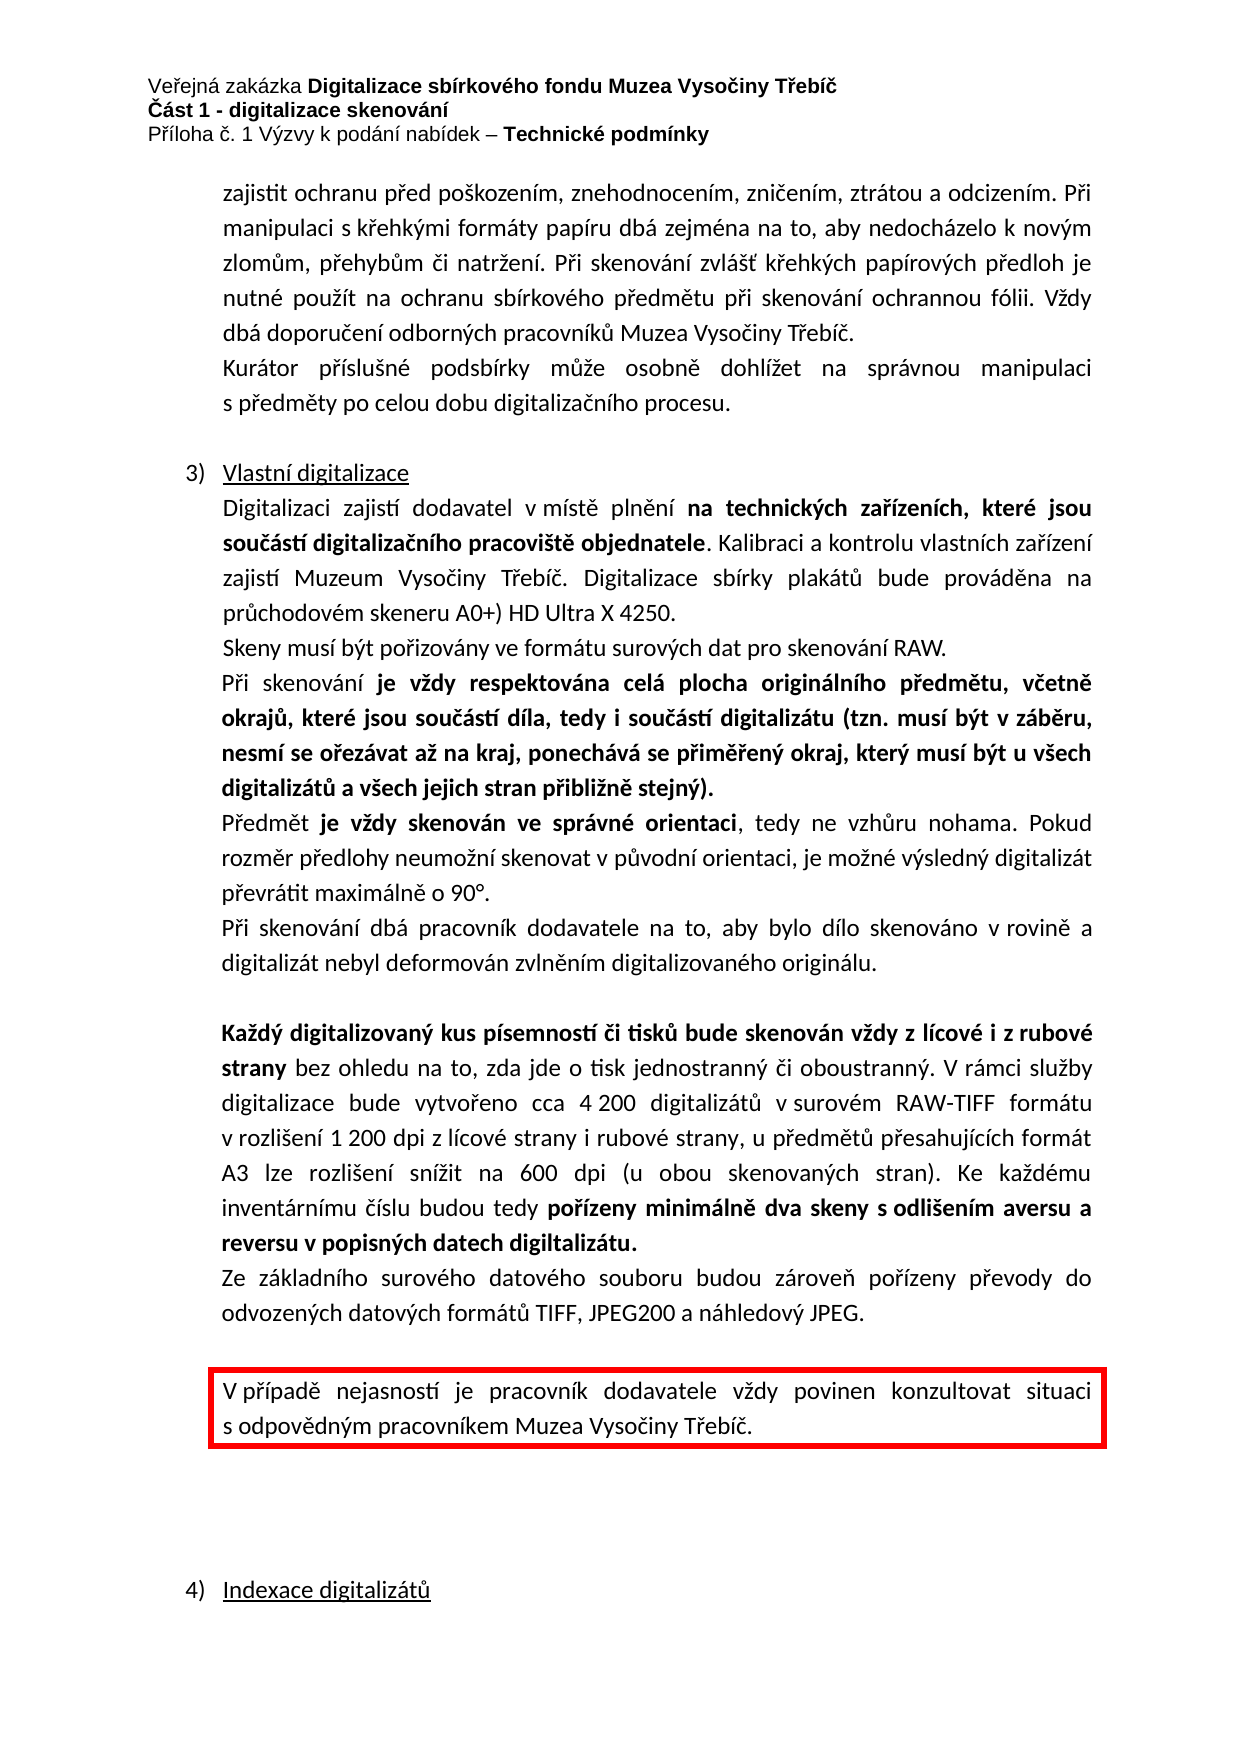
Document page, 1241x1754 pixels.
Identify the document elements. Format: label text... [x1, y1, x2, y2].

list Indexace digitalizátů [185, 1574, 1093, 1605]
text Při skenování je vždy respektována celá plocha originálního předmětu, včetně okrajů, které jsou součástí díla, tedy i součástí digitalizátu (tzn. musí být v záběru, nesmí se ořezávat až na kraj, ponechává se přiměřený okraj, který musí být u všech digitalizátů a všech jejich stran přibližně stejný). [221, 667, 1093, 802]
text Každý digitalizovaný kus písemností či tisků bude skenován vždy z lícové i z rubové strany bez ohledu na to, zda jde o tisk jednostranný či oboustranný. V rámci služby digitalizace bude vytvořeno cca 4 200 digitalizátů v surovém RAW-TIFF formátu v rozlišení 1 200 dpi z lícové strany i rubové strany, u předmětů přesahujících formát A3 lze rozlišení snížit na 600 dpi (u obou skenovaných stran). Ke každému inventárnímu číslu budou tedy pořízeny minimálně dva skeny s odlišením aversu a reversu v popisných datech digiltalizátu. [221, 1017, 1093, 1257]
list Skeny musí být pořizovány ve formátu surových dat pro skenování RAW. [223, 632, 1093, 662]
list V případě nejasností je pracovník dodavatele vždy povinen konzultovat situaci s odpovědným pracovníkem Muzea Vysočiny Třebíč. [214, 1373, 1101, 1443]
text Při skenování dbá pracovník dodavatele na to, aby bylo dílo skenováno v rovině a digitalizát nebyl deformován zvlněním digitalizovaného originálu. [221, 912, 1093, 977]
list Vlastní digitalizace [185, 457, 1093, 487]
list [223, 177, 1093, 347]
list Kurátor příslušné podsbírky může osobně dohlížet na správnou manipulaci s předměty po celou dobu digitalizačního procesu. [223, 352, 1093, 417]
text Ze základního surového datového souboru budou zároveň pořízeny převody do odvozených datových formátů TIFF, JPEG200 a náhledový JPEG. [221, 1262, 1093, 1327]
text Předmět je vždy skenován ve správné orientaci, tedy ne vzhůru nohama. Pokud rozměr předlohy neumožní skenovat v původní orientaci, je možné výsledný digitalizát převrátit maximálně o 90°. [221, 807, 1093, 907]
list Digitalizaci zajistí dodavatel v místě plnění na technických zařízeních, které jsou součástí digitalizačního pracoviště objednatele. Kalibraci a kontrolu vlastních zařízení zajistí Muzeum Vysočiny Třebíč. Digitalizace sbírky plakátů bude prováděna na průchodovém skeneru A0+) HD Ultra X 4250. [223, 492, 1093, 627]
